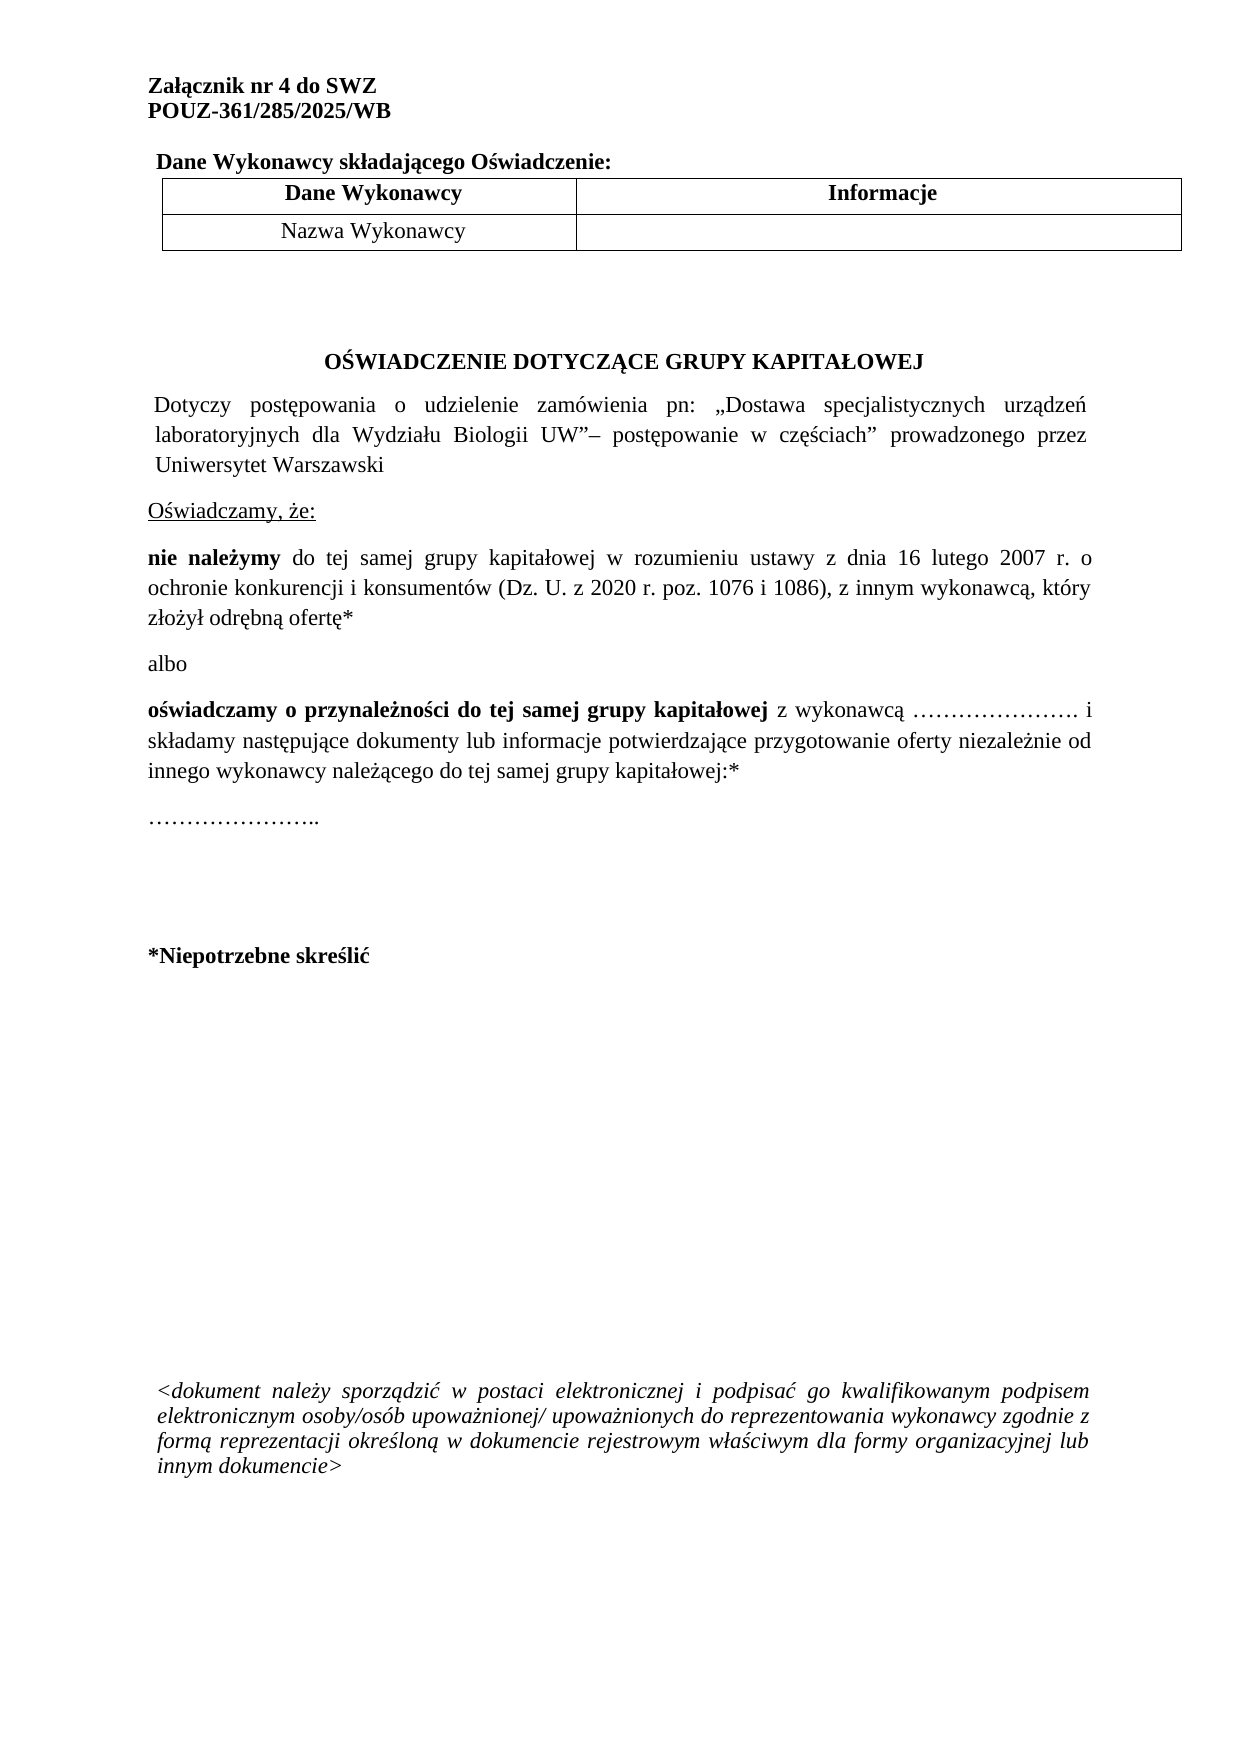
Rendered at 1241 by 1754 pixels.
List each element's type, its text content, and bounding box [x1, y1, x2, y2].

text ………………….. [148, 803, 1092, 829]
text Oświadczamy, że: [148, 497, 1092, 524]
text <dokument należy sporządzić w postaci elektronicznej i podpisać go kwalifikowanym podpisem elektronicznym osoby/osób upoważnionej/ upoważnionych do reprezentowania wykonawcy zgodnie z formą reprezentacji określoną w dokumencie rejestrowym właściwym dla formy organizacyjnej lub innym dokumencie> [156, 1379, 1092, 1479]
text *Niepotrzebne skreślić [148, 942, 1085, 968]
text OŚWIADCZENIE DOTYCZĄCE GRUPY KAPITAŁOWEJ [156, 348, 1092, 374]
table_cell [577, 215, 1181, 250]
text Dotyczy postępowania o udzielenie zamówienia pn: „Dostawa specjalistycznych urządzeń laboratoryjnych dla Wydziału Biologii UW”– postępowanie w częściach” prowadzonego przez Uniwersytet Warszawski [154, 391, 1087, 477]
text oświadczamy o przynależności do tej samej grupy kapitałowej z wykonawcą …………………. i składamy następujące dokumenty lub informacje potwierdzające przygotowanie oferty niezależnie od innego wykonawcy należącego do tej samej grupy kapitałowej:* [148, 696, 1092, 783]
text albo [148, 650, 1092, 677]
text Dane Wykonawcy składającego Oświadczenie: [156, 148, 1092, 174]
text nie należymy do tej samej grupy kapitałowej w rozumieniu ustawy z dnia 16 lutego 2007 r. o ochronie konkurencji i konsumentów (Dz. U. z 2020 r. poz. 1076 i 1086), z innym wykonawcą, który złożył odrębną ofertę* [148, 543, 1092, 630]
table_header Informacje [577, 179, 1181, 214]
table_header Dane Wykonawcy [163, 179, 576, 214]
table_cell Nazwa Wykonawcy [163, 215, 576, 250]
